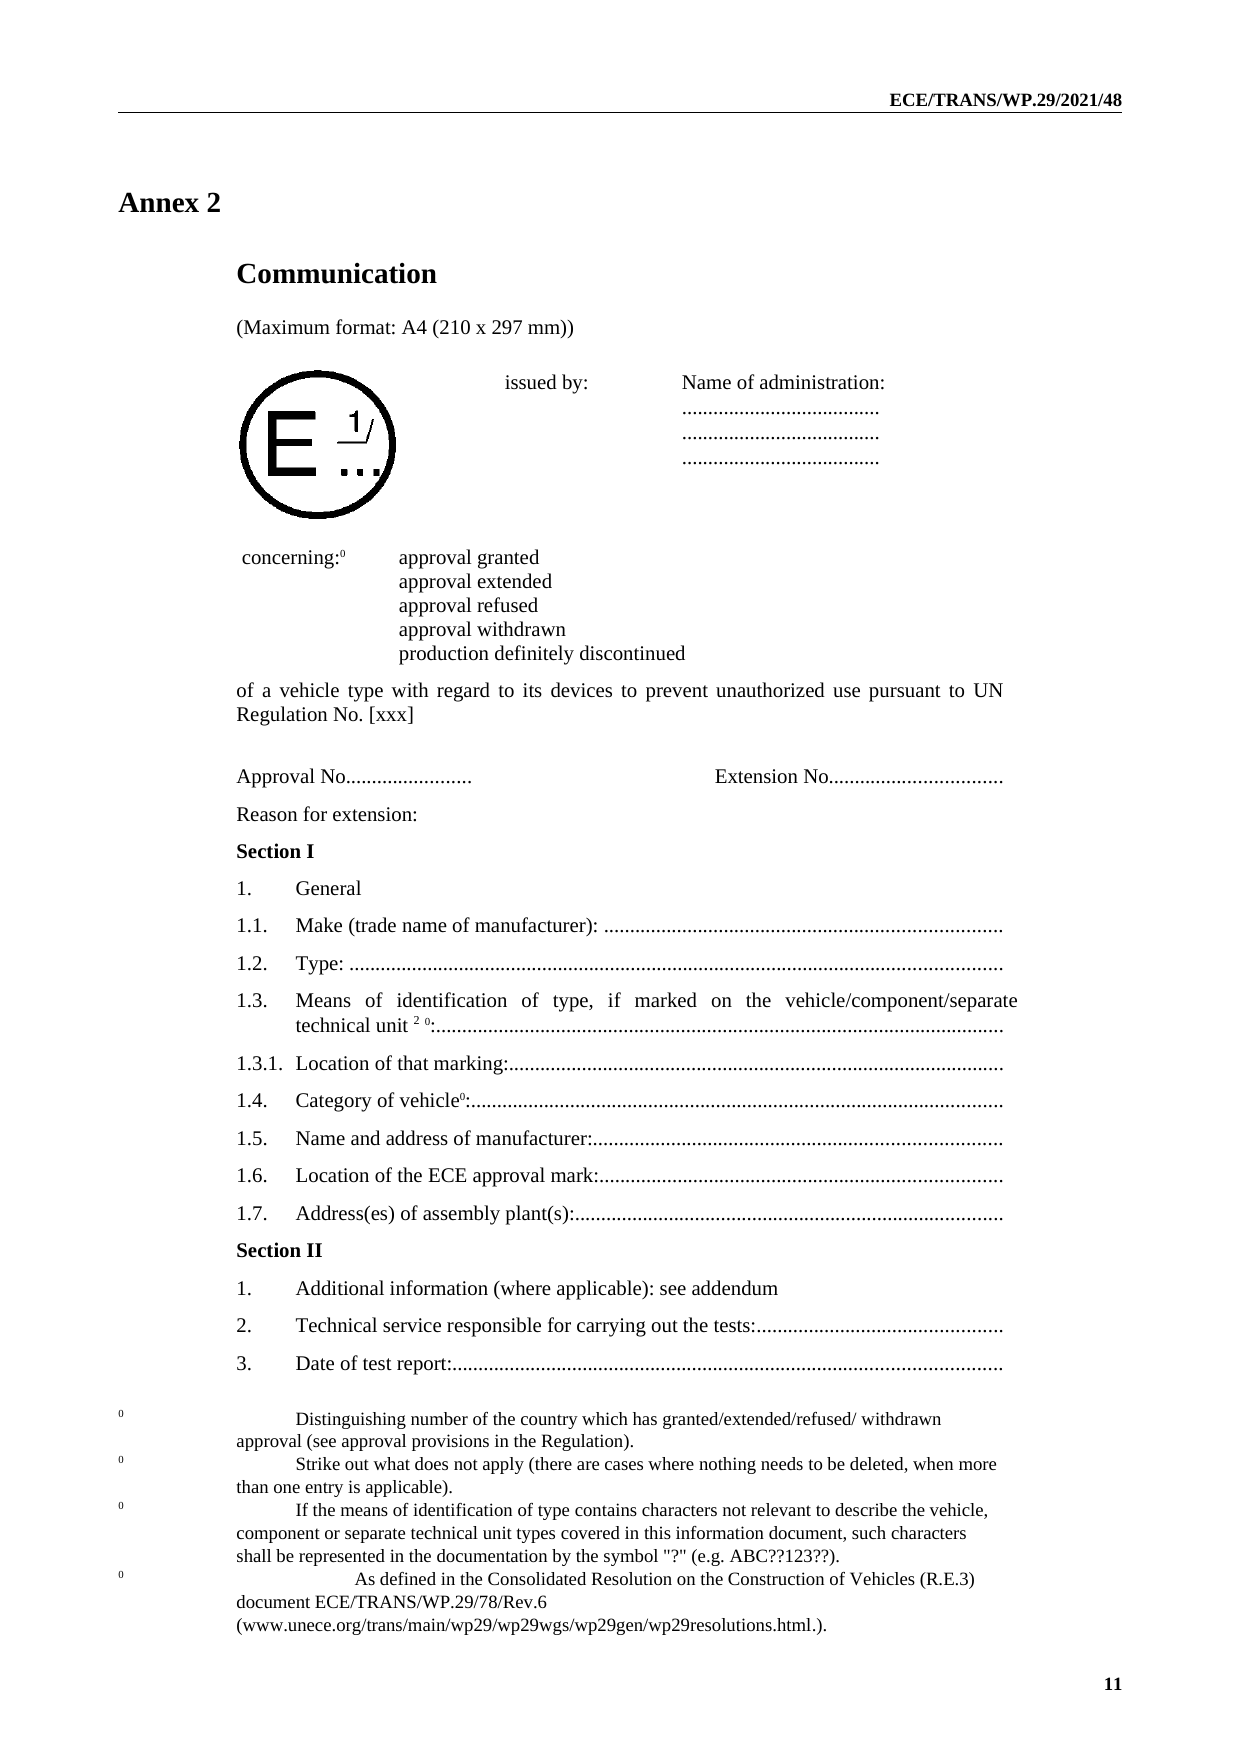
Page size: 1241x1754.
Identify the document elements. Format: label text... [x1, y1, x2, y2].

text production definitely discontinued [236, 641, 1122, 665]
text of a vehicle type with regard to its devices to prevent unauthorized use pursuant to UN Regulation No. [xxx] [236, 678, 1004, 726]
text approval refused [236, 593, 1122, 617]
text 1.2. Type: [236, 950, 1019, 975]
text (Maximum format: A4 (210 x 297 mm)) [236, 315, 1122, 339]
text 1.7. Address(es) of assembly plant(s): [236, 1200, 1019, 1225]
text 1.5. Name and address of manufacturer: [236, 1125, 1019, 1150]
text Section II [236, 1237, 1004, 1262]
text 1.3.1. Location of that marking: [236, 1050, 1019, 1075]
text 3. Date of test report: [236, 1350, 1019, 1375]
text 1. General [236, 876, 1019, 900]
picture [238, 369, 397, 520]
text 2. Technical service responsible for carrying out the tests: [236, 1312, 1019, 1337]
text Annex 2 [118, 185, 1122, 219]
text Section I [236, 838, 1019, 863]
text Approval No. Extension No. [236, 763, 1019, 788]
text 1.4. Category of vehicle: [236, 1087, 1019, 1112]
text 1.3. Means of identification of type, if marked on the vehicle/component/separate technical unit 2 : [236, 987, 1019, 1037]
text 1. Additional information (where applicable): see addendum [236, 1275, 1019, 1300]
text approval extended [236, 569, 1122, 593]
text 1.1. Make (trade name of manufacturer): [236, 912, 1019, 937]
text concerning: approval granted [236, 545, 1122, 569]
text 1.6. Location of the ECE approval mark: [236, 1162, 1019, 1187]
text Communication [236, 256, 1122, 290]
text Reason for extension: [236, 801, 1019, 826]
text approval withdrawn [236, 617, 1122, 641]
